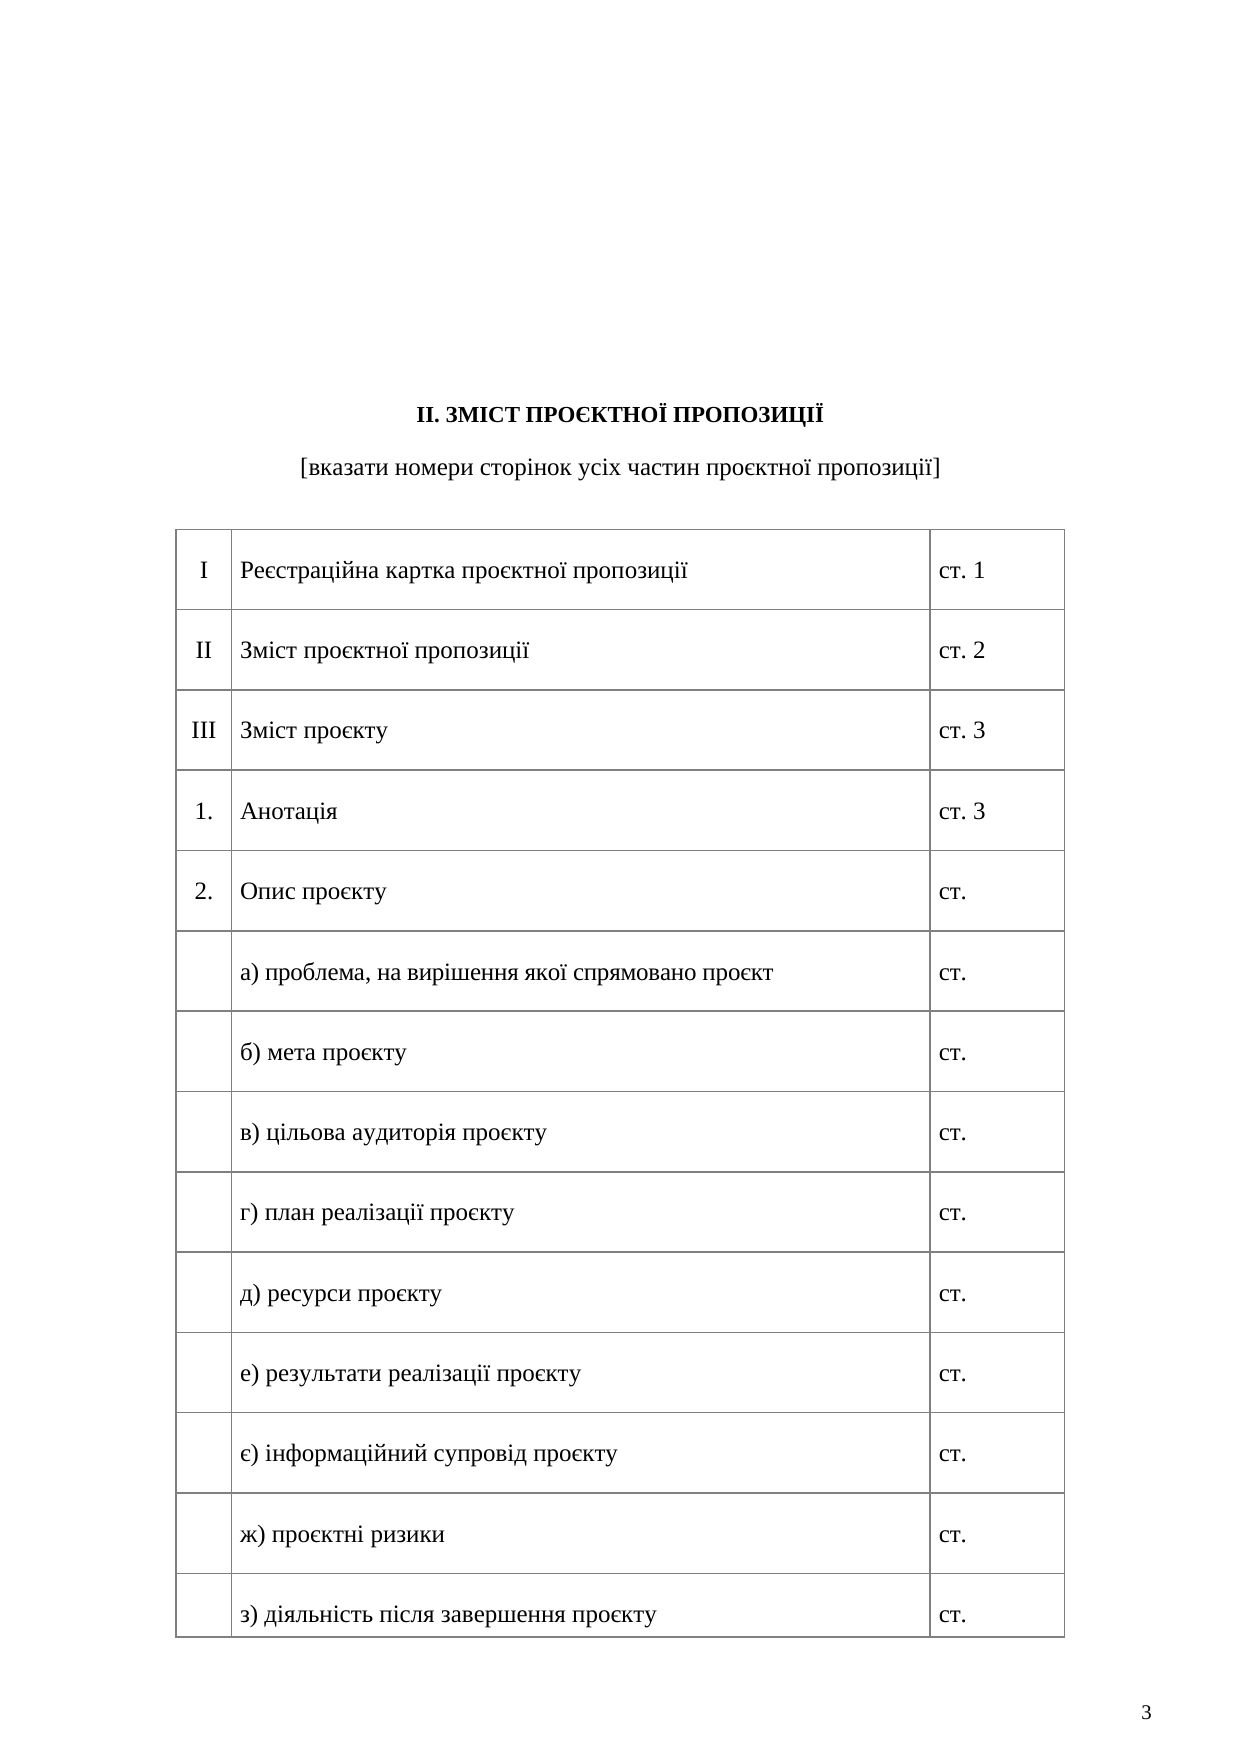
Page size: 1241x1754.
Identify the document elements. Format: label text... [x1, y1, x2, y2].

table_cell [177, 1574, 231, 1636]
table_cell б) мета проєкту [232, 1012, 929, 1091]
table_cell [177, 1333, 231, 1412]
table_cell 1. [177, 771, 231, 850]
table_cell [177, 932, 231, 1010]
table_cell ст. [931, 1494, 1064, 1572]
text [вказати номери сторінок усіх частин проєктної пропозиції] [89, 452, 1152, 480]
table_cell ст. [931, 1333, 1064, 1412]
table_header Реєстраційна картка проєктної пропозиції [232, 530, 929, 609]
table_cell д) ресурси проєкту [232, 1253, 929, 1332]
table_cell ст. 2 [931, 610, 1064, 689]
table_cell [232, 1574, 929, 1636]
table_cell [177, 1012, 231, 1091]
table_cell Анотація [232, 771, 929, 850]
table_cell ст. [931, 932, 1064, 1010]
table_cell Зміст проєктної пропозиції [232, 610, 929, 689]
table_cell Зміст проєкту [232, 691, 929, 769]
table_cell [177, 1253, 231, 1332]
table_cell а) проблема, на вирішення якої спрямовано проєкт [232, 932, 929, 1010]
table_cell ж) проєктні ризики [232, 1494, 929, 1572]
table_cell [177, 1413, 231, 1492]
table_cell є) інформаційний супровід проєкту [232, 1413, 929, 1492]
table_cell [177, 1092, 231, 1171]
table_cell ст. [931, 1253, 1064, 1332]
table_cell ІІІ [177, 691, 231, 769]
table_cell в) цільова аудиторія проєкту [232, 1092, 929, 1171]
table_cell 2. [177, 851, 231, 930]
table_cell ст. [931, 1413, 1064, 1492]
table_cell [177, 1173, 231, 1251]
table_cell г) план реалізації проєкту [232, 1173, 929, 1251]
table_cell Опис проєкту [232, 851, 929, 930]
text ІІ. ЗМІСТ ПРОЄКТНОЇ ПРОПОЗИЦІЇ [89, 401, 1152, 427]
table_cell ст. 3 [931, 691, 1064, 769]
table_cell ст. 3 [931, 771, 1064, 850]
table_cell ст. [931, 1092, 1064, 1171]
table_header І [177, 530, 231, 609]
table_cell ІІ [177, 610, 231, 689]
table_cell ст. [931, 1012, 1064, 1091]
table_cell ст. [931, 1574, 1064, 1636]
table_cell ст. [931, 1173, 1064, 1251]
table_header ст. 1 [931, 530, 1064, 609]
table_cell ст. [931, 851, 1064, 930]
table_cell е) результати реалізації проєкту [232, 1333, 929, 1412]
table_cell [177, 1494, 231, 1572]
